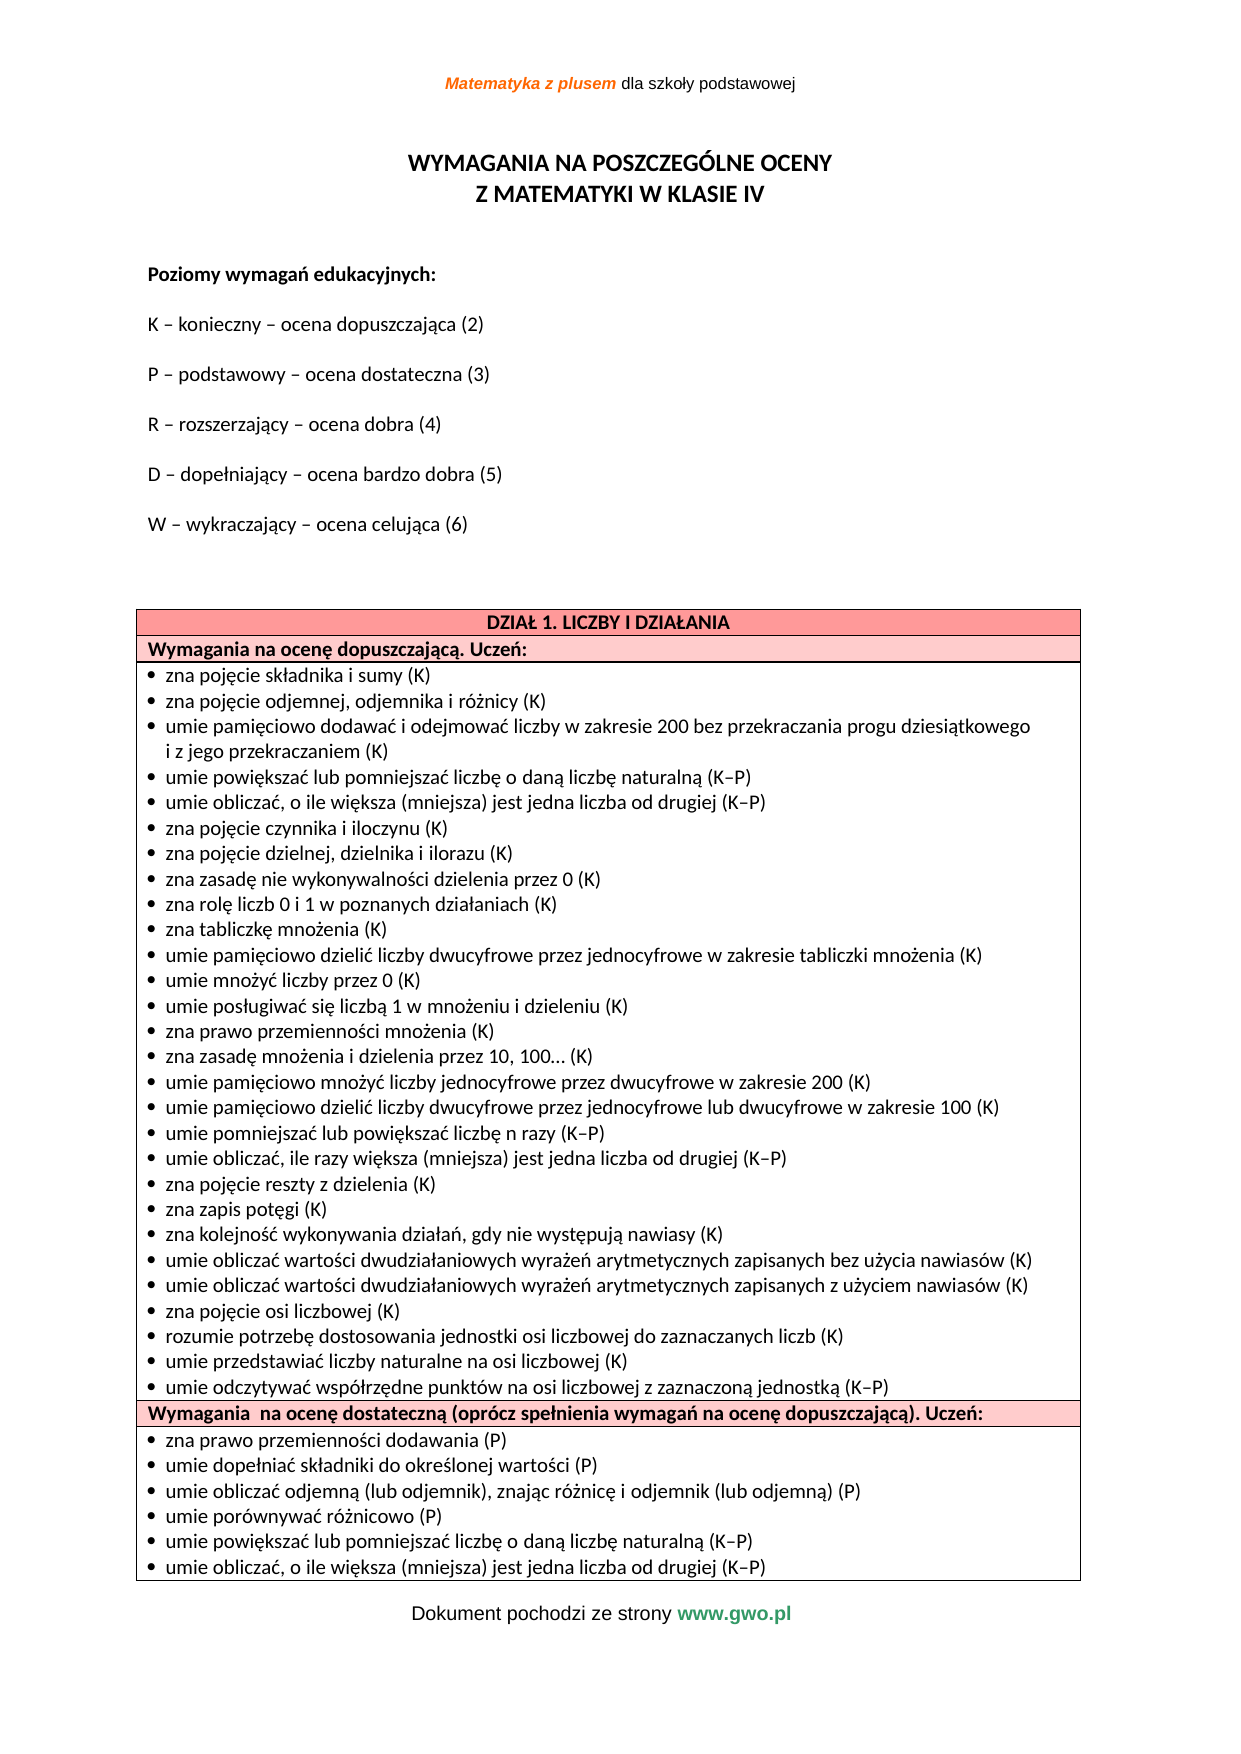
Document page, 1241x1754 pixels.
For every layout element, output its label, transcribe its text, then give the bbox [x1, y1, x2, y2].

table_cell Wymagania na ocenę dostateczną (oprócz spełnienia wymagań na ocenę dopuszczającą). Uczeń: [137, 1401, 1080, 1426]
text D – dopełniający – ocena bardzo dobra (5) [148, 462, 1093, 487]
text WYMAGANIA NA POSZCZEGÓLNE OCENY [148, 148, 1093, 178]
text K – konieczny – ocena dopuszczająca (2) [148, 312, 1093, 337]
table_cell zna pojęcie składnika i sumy (K) zna pojęcie odjemnej, odjemnika i różnicy (K) umie pamięciowo dodawać i odejmować liczby w zakresie 200 bez przekraczania progu dziesiątkowego i z jego przekraczaniem (K) umie powiększać lub pomniejszać liczbę o daną liczbę naturalną (K–P) umie obliczać, o ile większa (mniejsza) jest jedna liczba od drugiej (K–P) zna pojęcie czynnika i iloczynu (K) zna pojęcie dzielnej, dzielnika i ilorazu (K) zna zasadę nie wykonywalności dzielenia przez 0 (K) zna rolę liczb 0 i 1 w poznanych działaniach (K) zna tabliczkę mnożenia (K) umie pamięciowo dzielić liczby dwucyfrowe przez jednocyfrowe w zakresie tabliczki mnożenia (K) umie mnożyć liczby przez 0 (K) umie posługiwać się liczbą 1 w mnożeniu i dzieleniu (K) zna prawo przemienności mnożenia (K) zna zasadę mnożenia i dzielenia przez 10, 100… (K) umie pamięciowo mnożyć liczby jednocyfrowe przez dwucyfrowe w zakresie 200 (K) umie pamięciowo dzielić liczby dwucyfrowe przez jednocyfrowe lub dwucyfrowe w zakresie 100 (K) umie pomniejszać lub powiększać liczbę n razy (K–P) umie obliczać, ile razy większa (mniejsza) jest jedna liczba od drugiej (K–P) zna pojęcie reszty z dzielenia (K) zna zapis potęgi (K) zna kolejność wykonywania działań, gdy nie występują nawiasy (K) umie obliczać wartości dwudziałaniowych wyrażeń arytmetycznych zapisanych bez użycia nawiasów (K) umie obliczać wartości dwudziałaniowych wyrażeń arytmetycznych zapisanych z użyciem nawiasów (K) zna pojęcie osi liczbowej (K) rozumie potrzebę dostosowania jednostki osi liczbowej do zaznaczanych liczb (K) umie przedstawiać liczby naturalne na osi liczbowej (K) umie odczytywać współrzędne punktów na osi liczbowej z zaznaczoną jednostką (K–P) [137, 663, 1080, 1399]
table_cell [137, 1427, 1080, 1579]
text R – rozszerzający – ocena dobra (4) [148, 412, 1093, 437]
text P – podstawowy – ocena dostateczna (3) [148, 362, 1093, 387]
table_cell Wymagania na ocenę dopuszczającą. Uczeń: [137, 636, 1080, 661]
table_header DZIAŁ 1. LICZBY I DZIAŁANIA [137, 610, 1080, 635]
text Poziomy wymagań edukacyjnych: [148, 262, 1093, 287]
text Z MATEMATYKI W KLASIE IV [148, 178, 1093, 209]
text W – wykraczający – ocena celująca (6) [148, 512, 1093, 537]
